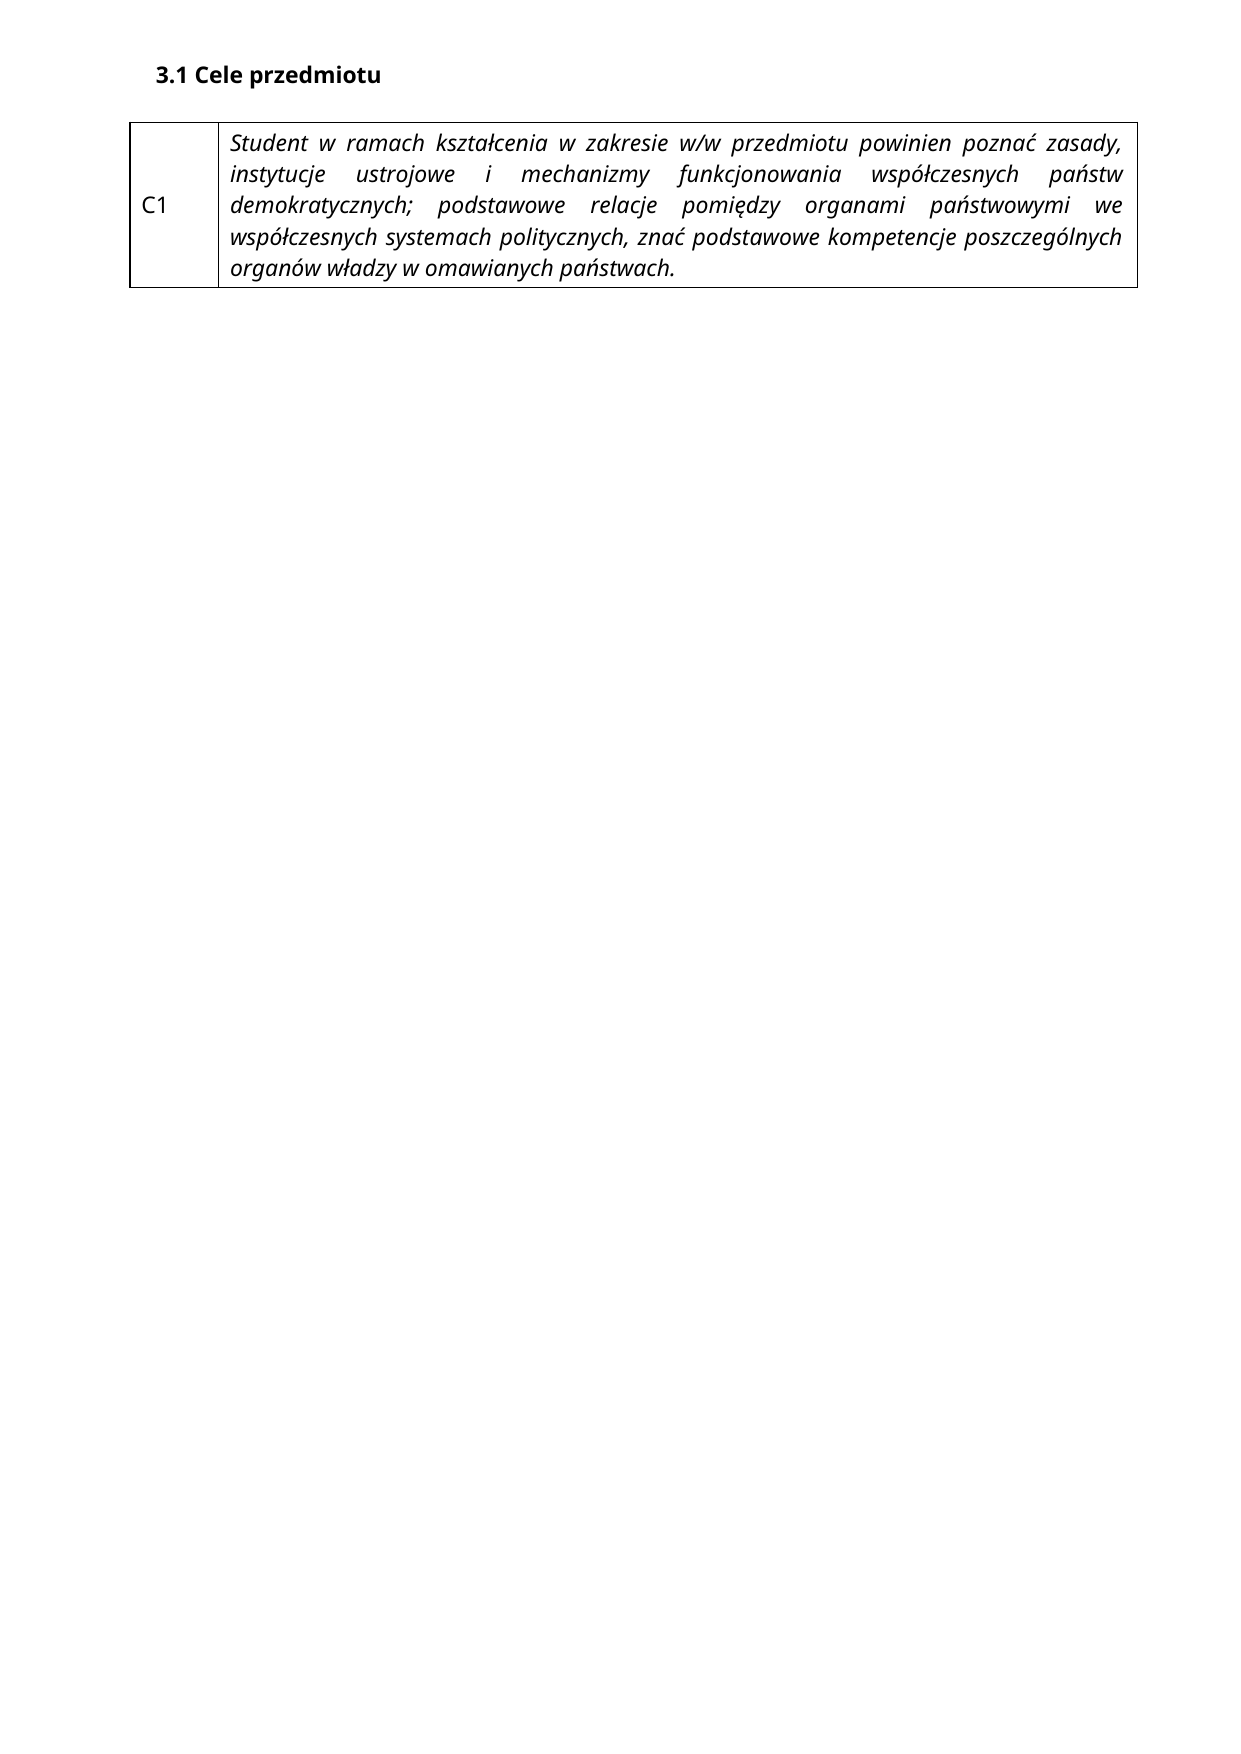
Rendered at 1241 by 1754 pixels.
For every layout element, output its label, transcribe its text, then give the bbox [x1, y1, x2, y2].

table_header Student w ramach kształcenia w zakresie w/w przedmiotu powinien poznać zasady, instytucje ustrojowe i mechanizmy funkcjonowania współczesnych państw demokratycznych; podstawowe relacje pomiędzy organami państwowymi we współczesnych systemach politycznych, znać podstawowe kompetencje poszczególnych organów władzy w omawianych państwach. [219, 123, 1137, 287]
table_header C1 [131, 123, 218, 287]
text 3.1 Cele przedmiotu [156, 59, 1122, 90]
